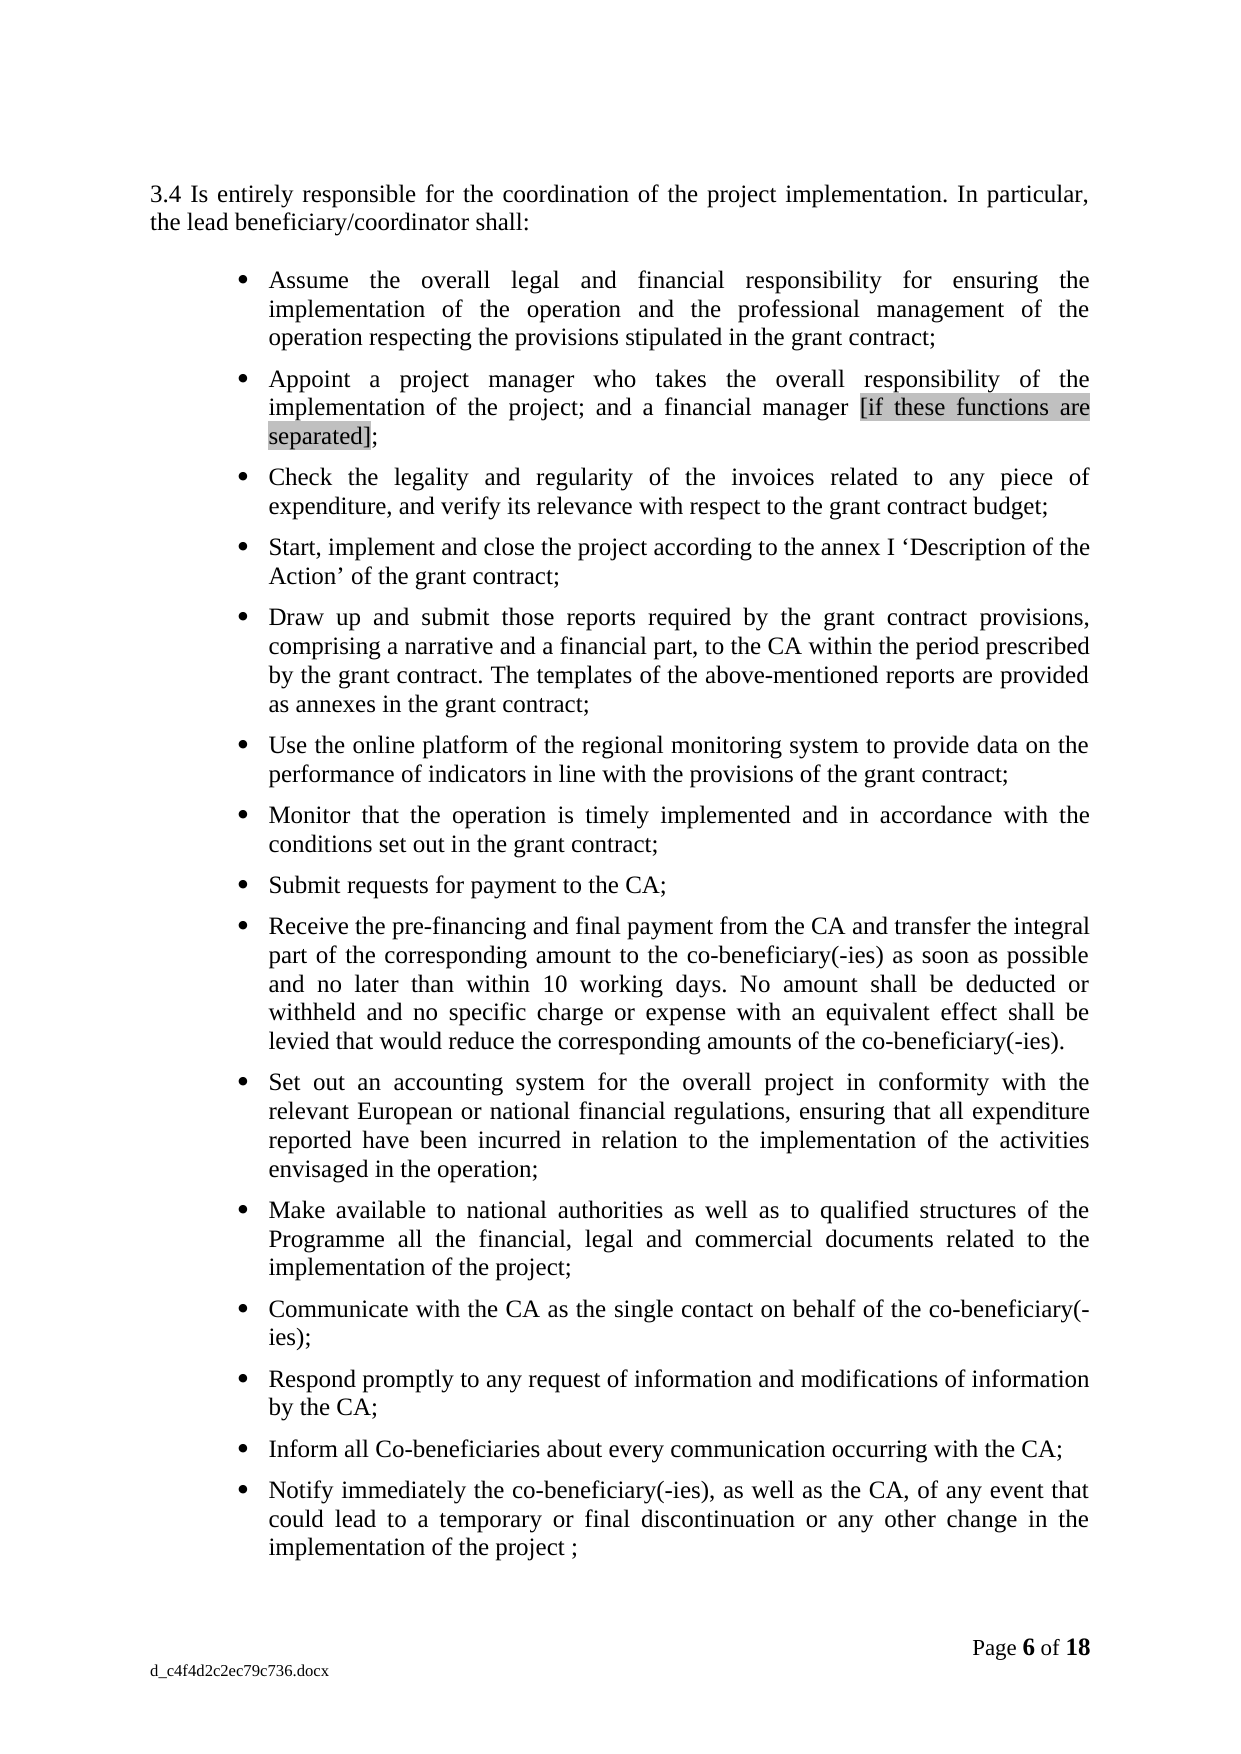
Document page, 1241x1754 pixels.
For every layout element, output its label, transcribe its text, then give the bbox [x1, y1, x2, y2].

list Communicate with the CA as the single contact on behalf of the co-beneficiary(-ies); [239, 1294, 1090, 1351]
text 3.4 Is entirely responsible for the coordination of the project implementation. In particular, the lead beneficiary/coordinator shall: [150, 179, 1090, 236]
list Respond promptly to any request of information and modifications of information by the CA; [239, 1364, 1090, 1421]
list Inform all Co-beneficiaries about every communication occurring with the CA; [239, 1434, 1090, 1462]
list Monitor that the operation is timely implemented and in accordance with the conditions set out in the grant contract; [239, 800, 1090, 857]
list Notify immediately the co-beneficiary(-ies), as well as the CA, of any event that could lead to a temporary or final discontinuation or any other change in the implementation of the project ; [239, 1475, 1090, 1561]
list Check the legality and regularity of the invoices related to any piece of expenditure, and verify its relevance with respect to the grant contract budget; [239, 462, 1090, 520]
list Use the online platform of the regional monitoring system to provide data on the performance of indicators in line with the provisions of the grant contract; [239, 730, 1090, 787]
list Assume the overall legal and financial responsibility for ensuring the implementation of the operation and the professional management of the operation respecting the provisions stipulated in the grant contract; [239, 265, 1090, 351]
list Draw up and submit those reports required by the grant contract provisions, comprising a narrative and a financial part, to the CA within the period prescribed by the grant contract. The templates of the above-mentioned reports are provided as annexes in the grant contract; [239, 602, 1090, 717]
list Submit requests for payment to the CA; [239, 870, 1090, 899]
list Receive the pre-financing and final payment from the CA and transfer the integral part of the corresponding amount to the co-beneficiary(-ies) as soon as possible and no later than within 10 working days. No amount shall be deducted or withheld and no specific charge or expense with an equivalent effect shall be levied that would reduce the corresponding amounts of the co-beneficiary(-ies). [239, 911, 1090, 1055]
list Set out an accounting system for the overall project in conformity with the relevant European or national financial regulations, ensuring that all expenditure reported have been incurred in relation to the implementation of the activities envisaged in the operation; [239, 1067, 1090, 1182]
list Start, implement and close the project according to the annex I ‘Description of the Action’ of the grant contract; [239, 532, 1090, 590]
list Appoint a project manager who takes the overall responsibility of the implementation of the project; and a financial manager [if these functions are separated]; [239, 364, 1090, 450]
list Make available to national authorities as well as to qualified structures of the Programme all the financial, legal and commercial documents related to the implementation of the project; [239, 1195, 1090, 1281]
